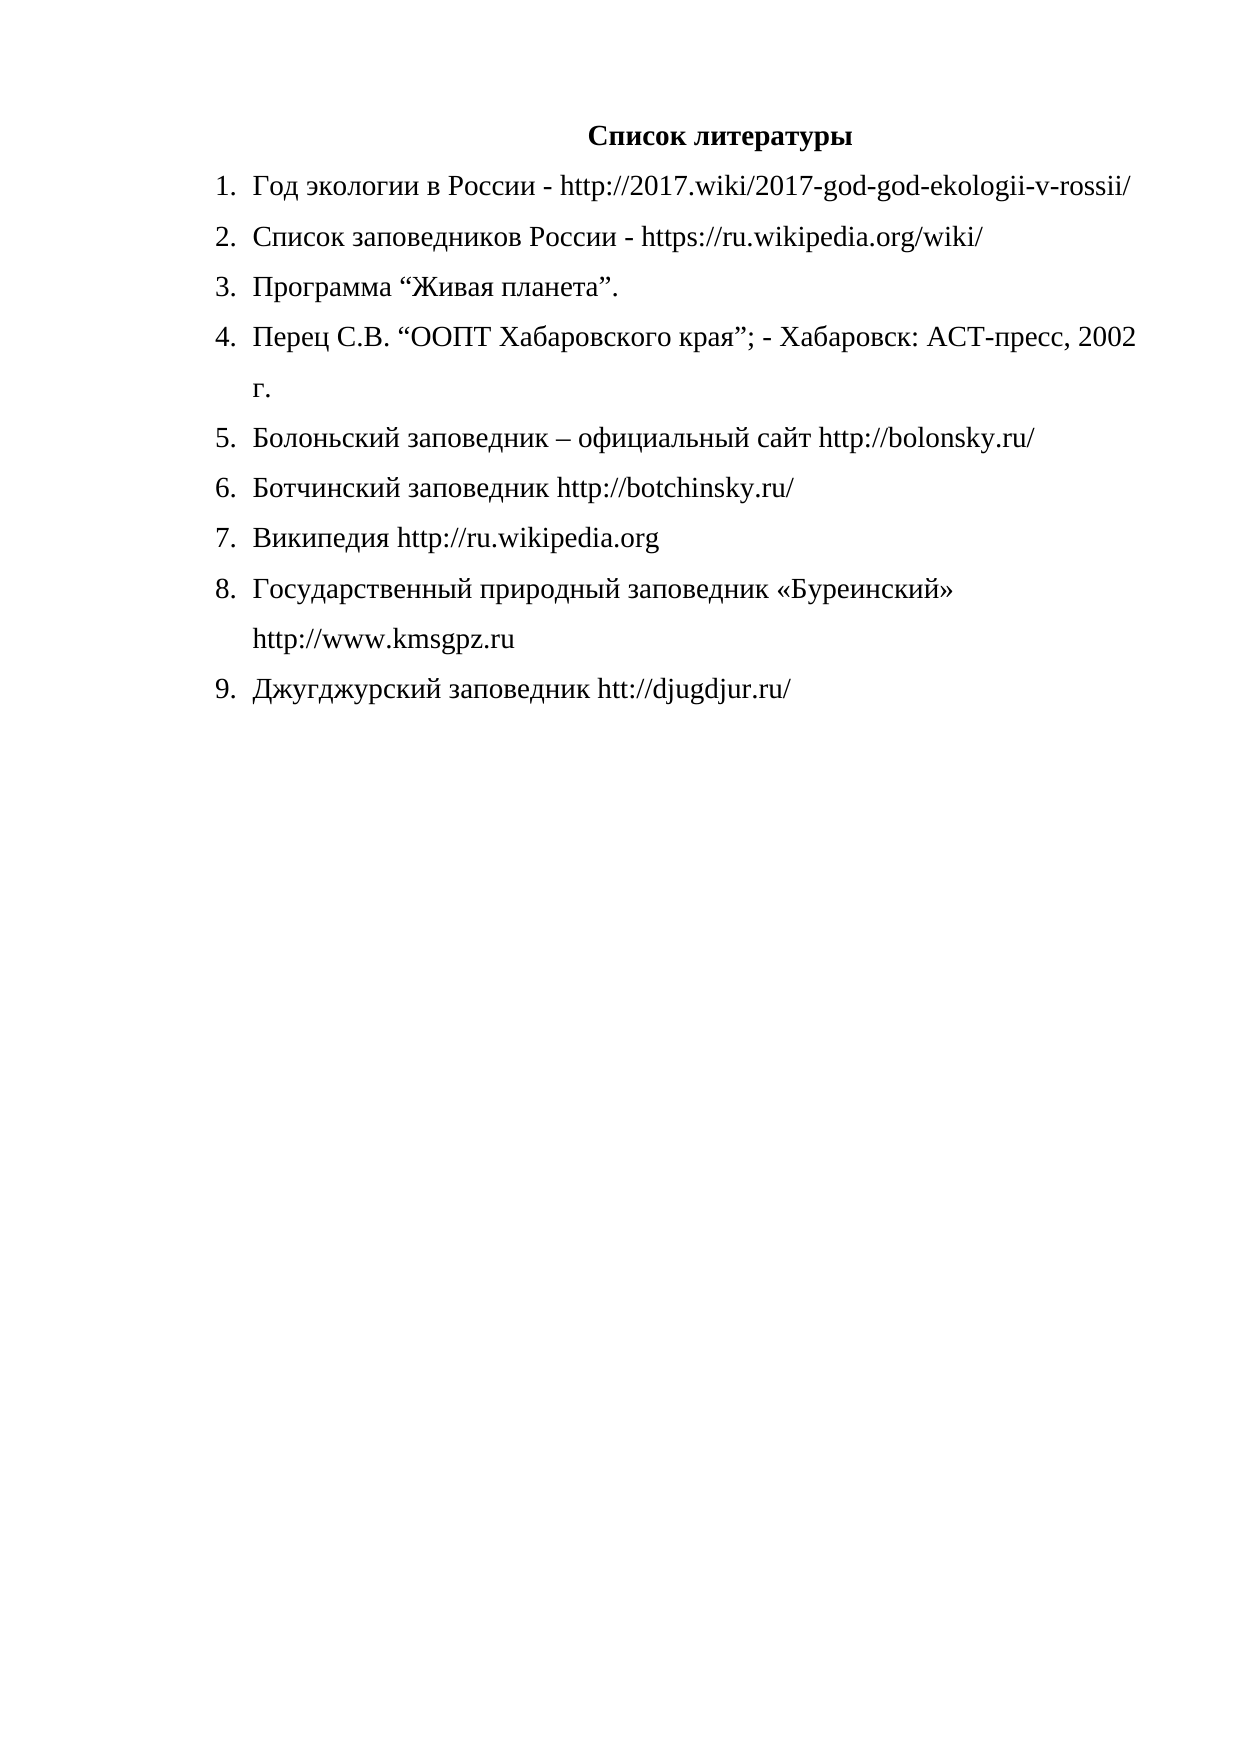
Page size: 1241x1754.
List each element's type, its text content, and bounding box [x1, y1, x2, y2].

list Год экологии в России - http://2017.wiki/2017-god-god-ekologii-v-rossii/ [215, 168, 1152, 202]
list Перец С.В. “ООПТ Хабаровского края”; - Хабаровск: АСТ-пресс, 2002 г. [215, 319, 1152, 403]
list Джугджурский заповедник htt://djugdjur.ru/ [215, 672, 1152, 705]
list Ботчинский заповедник http://botchinsky.ru/ [215, 470, 1152, 504]
list Википедия http://ru.wikipedia.org [215, 521, 1152, 554]
list Список заповедников России - https://ru.wikipedia.org/wiki/ [215, 219, 1152, 252]
list Болоньский заповедник – официальный сайт http://bolonsky.ru/ [215, 420, 1152, 453]
list Программа “Живая планета”. [215, 269, 1152, 303]
list Список литературы [288, 118, 1152, 152]
list Государственный природный заповедник «Буреинский» http://www.kmsgpz.ru [215, 571, 1152, 655]
